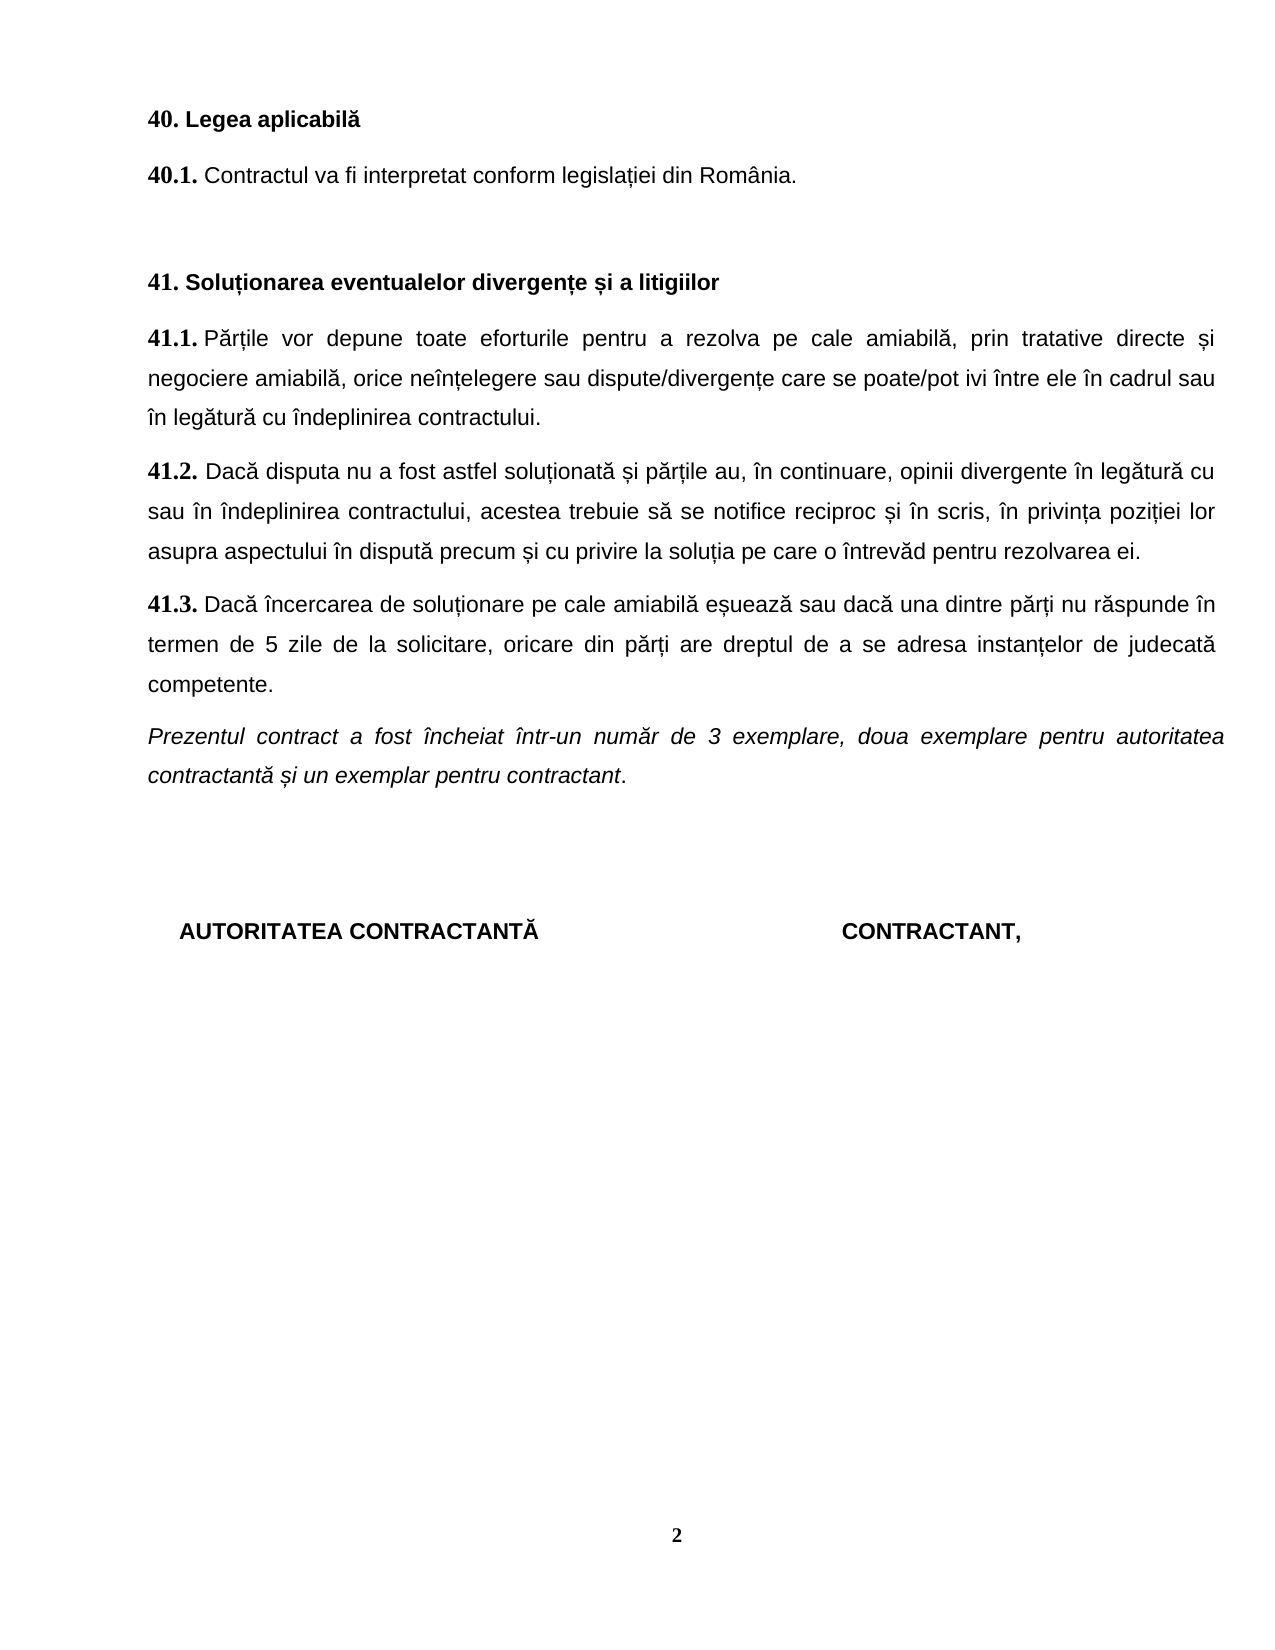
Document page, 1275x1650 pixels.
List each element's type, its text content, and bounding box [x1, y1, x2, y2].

text AUTORITATEA CONTRACTANTĂ CONTRACTANT, [179, 918, 1227, 945]
list Contractul va fi interpretat conform legislației din România. [148, 160, 1216, 188]
subtitle Soluționarea eventualelor divergențe și a litigiilor [148, 267, 1227, 296]
subtitle Legea aplicabilă [148, 104, 1227, 133]
list Dacă disputa nu a fost astfel soluționată și părțile au, în continuare, opinii divergente în legătură cu sau în îndeplinirea contractului, acestea trebuie să se notifice reciproc și în scris, în privința poziției lor asupra aspectului în dispută precum și cu privire la soluția pe care o întrevăd pentru rezolvarea ei. [148, 456, 1216, 564]
list Dacă încercarea de soluționare pe cale amiabilă eșuează sau dacă una dintre părți nu răspunde în termen de 5 zile de la solicitare, oricare din părți are dreptul de a se adresa instanțelor de judecată competente. [148, 589, 1216, 697]
list Părțile vor depune toate eforturile pentru a rezolva pe cale amiabilă, prin tratative directe și negociere amiabilă, orice neînțelegere sau dispute/divergențe care se poate/pot ivi între ele în cadrul sau în legătură cu îndeplinirea contractului. [148, 323, 1216, 431]
text Prezentul contract a fost încheiat într-un număr de 3 exemplare, doua exemplare pentru autoritatea contractantă și un exemplar pentru contractant. [148, 723, 1227, 789]
